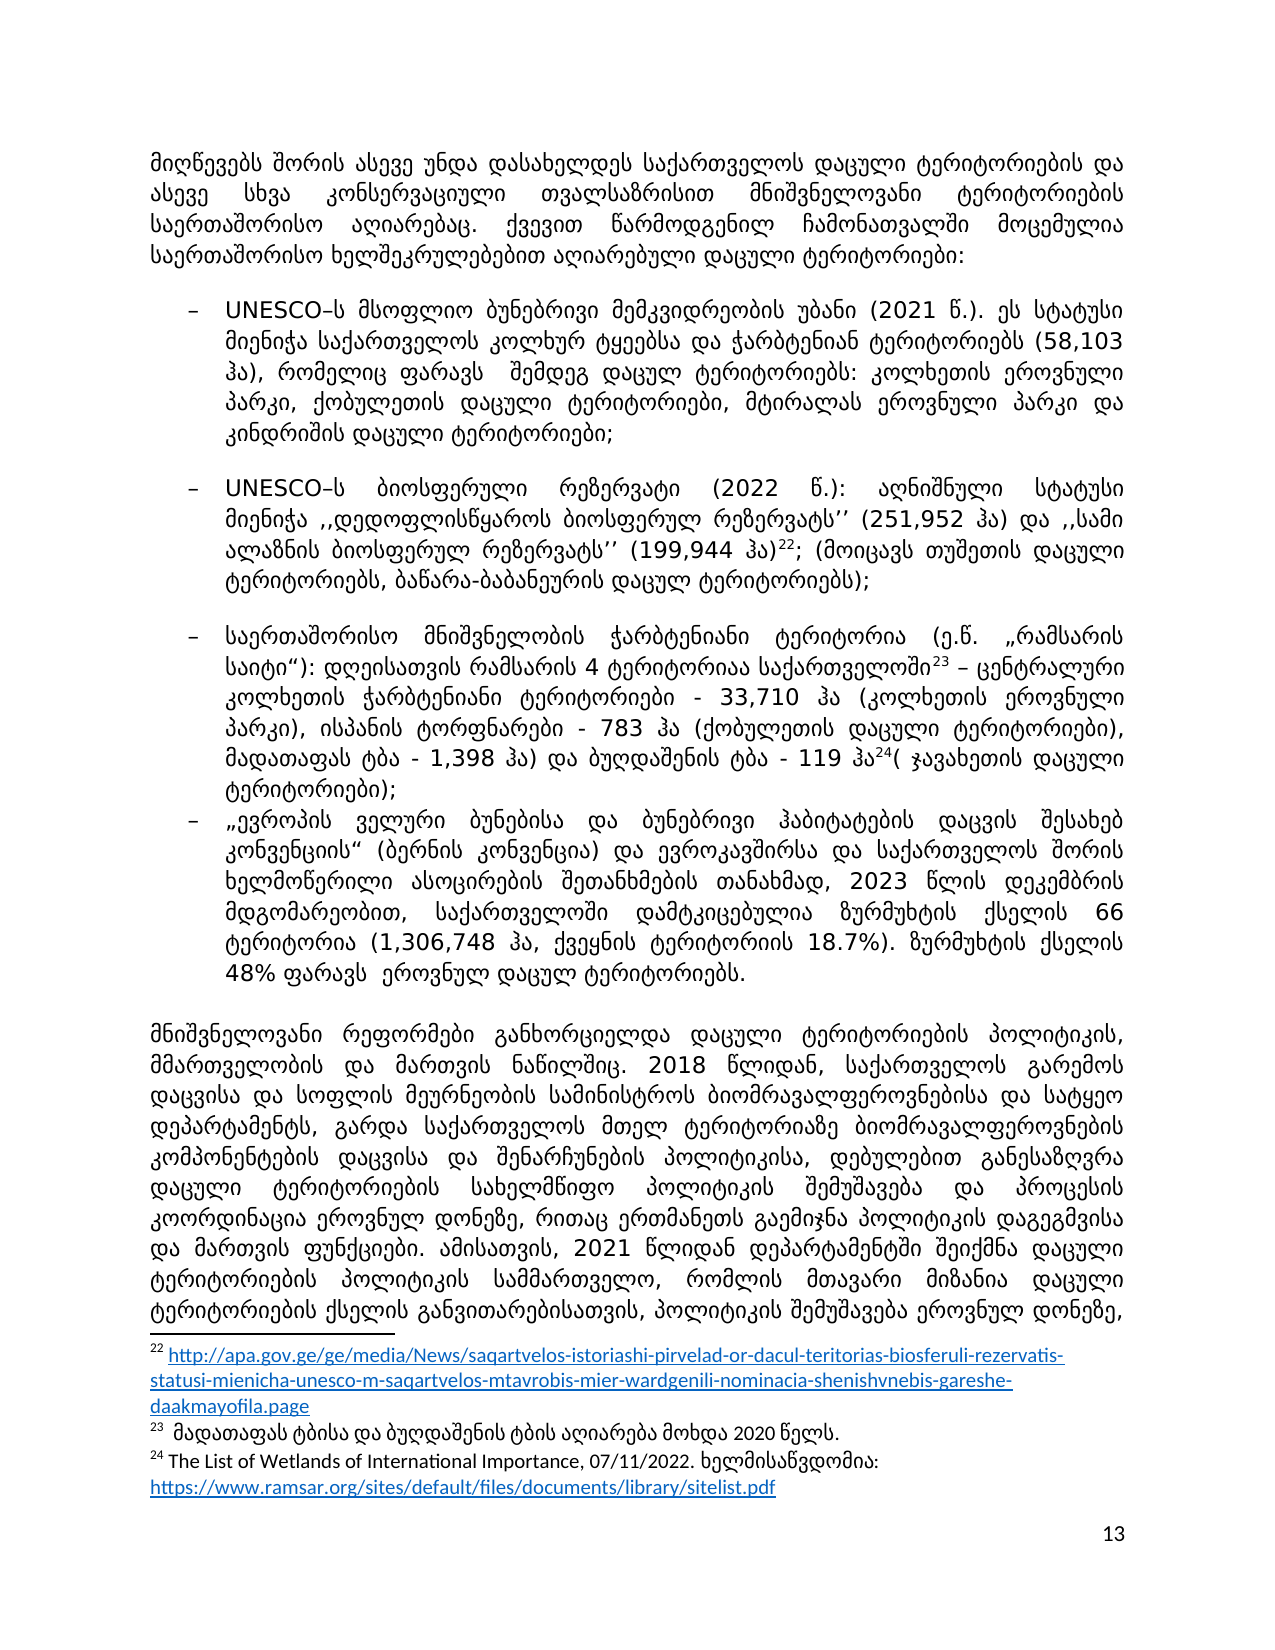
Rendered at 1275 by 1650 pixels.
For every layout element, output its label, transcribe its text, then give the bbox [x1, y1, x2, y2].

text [150, 1021, 1125, 1323]
list საერთაშორისო მნიშვნელობის ჭარბტენიანი ტერიტორია (ე.წ. „რამსარის საიტი“): დღეისათვის რამსარის 4 ტერიტორიაა საქართველოში – ცენტრალური კოლხეთის ჭარბტენიანი ტერიტორიები - 33,710 ჰა (კოლხეთის ეროვნული პარკი), ისპანის ტორფნარები - 783 ჰა (ქობულეთის დაცული ტერიტორიები), მადათაფას ტბა - 1,398 ჰა) და ბუღდაშენის ტბა - 119 ჰა( ჯავახეთის დაცული ტერიტორიები); [187, 623, 1125, 803]
list UNESCO–ს მსოფლიო ბუნებრივი მემკვიდრეობის უბანი (2021 წ.). ეს სტატუსი მიენიჭა საქართველოს კოლხურ ტყეებსა და ჭარბტენიან ტერიტორიებს (58,103 ჰა), რომელიც ფარავს შემდეგ დაცულ ტერიტორიებს: კოლხეთის ეროვნული პარკი, ქობულეთის დაცული ტერიტორიები, მტირალას ეროვნული პარკი და კინდრიშის დაცული ტერიტორიები; [187, 297, 1125, 447]
list „ევროპის ველური ბუნებისა და ბუნებრივი ჰაბიტატების დაცვის შესახებ კონვენციის“ (ბერნის კონვენცია) და ევროკავშირსა და საქართველოს შორის ხელმოწერილი ასოცირების შეთანხმების თანახმად, 2023 წლის დეკემბრის მდგომარეობით, საქართველოში დამტკიცებულია ზურმუხტის ქსელის 66 ტერიტორია (1,306,748 ჰა, ქვეყნის ტერიტორიის 18.7%). ზურმუხტის ქსელის 48% ფარავს ეროვნულ დაცულ ტერიტორიებს. [187, 807, 1125, 987]
text მიღწევებს შორის ასევე უნდა დასახელდეს საქართველოს დაცული ტერიტორიების და ასევე სხვა კონსერვაციული თვალსაზრისით მნიშვნელოვანი ტერიტორიების საერთაშორისო აღიარებაც. ქვევით წარმოდგენილ ჩამონათვალში მოცემულია საერთაშორისო ხელშეკრულებებით აღიარებული დაცული ტერიტორიები: [150, 150, 1125, 268]
list UNESCO–ს ბიოსფერული რეზერვატი (2022 წ.): აღნიშნული სტატუსი მიენიჭა ,,დედოფლისწყაროს ბიოსფერულ რეზერვატს’’ (251,952 ჰა) და ,,სამი ალაზნის ბიოსფერულ რეზერვატს’’ (199,944 ჰა); (მოიცავს თუშეთის დაცული ტერიტორიებს, ბაწარა-ბაბანეურის დაცულ ტერიტორიებს); [187, 476, 1125, 594]
